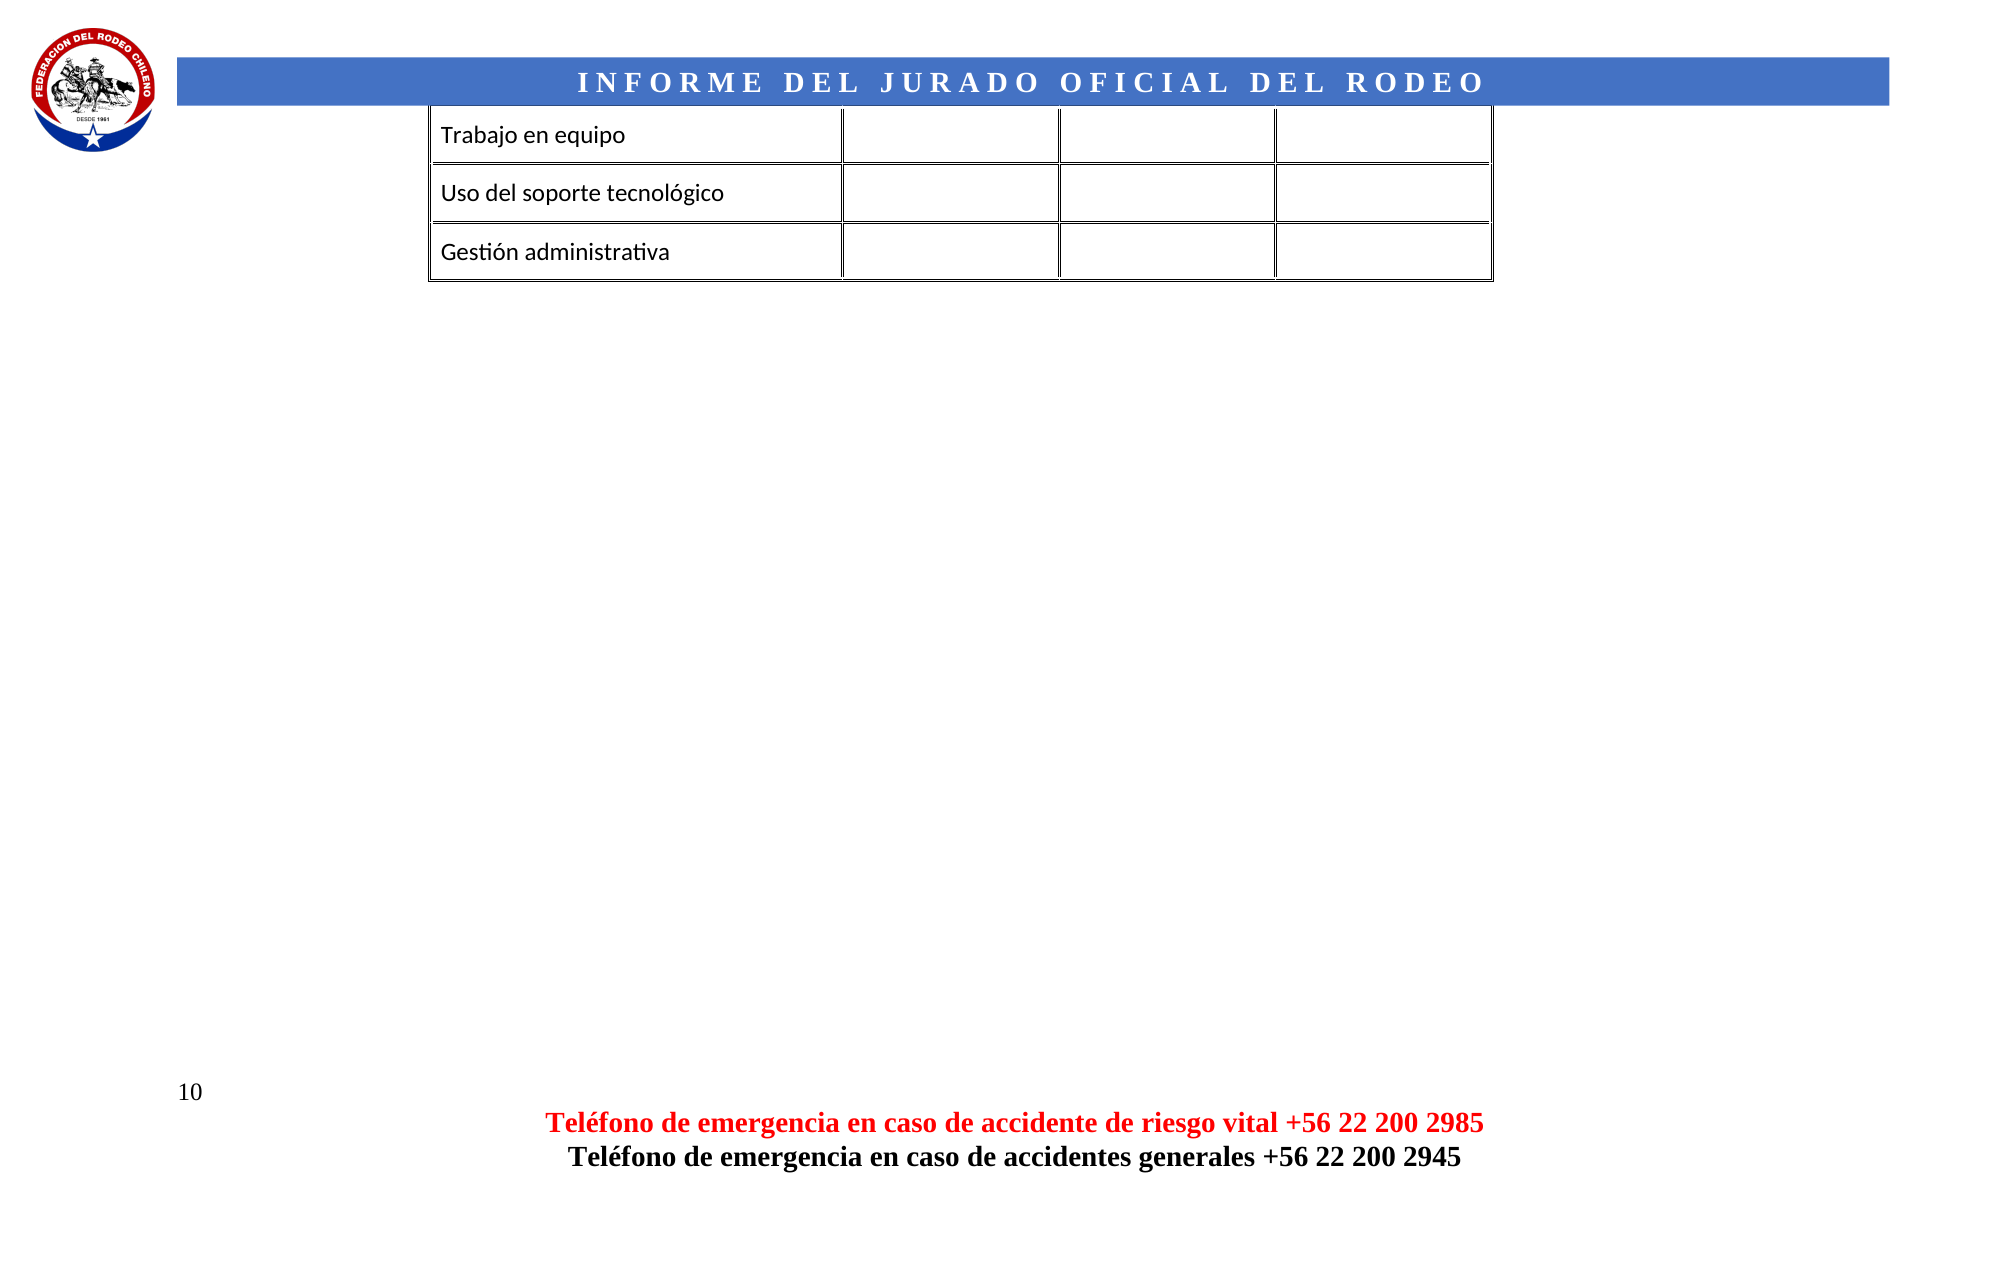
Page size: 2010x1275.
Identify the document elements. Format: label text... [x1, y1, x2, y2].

table_cell Uso del soporte tecnológico [431, 162, 841, 221]
table_cell [1277, 162, 1491, 221]
table_cell [844, 165, 1058, 221]
table_cell [1059, 221, 1276, 279]
table_cell Gestión administrativa [431, 221, 843, 279]
table_cell [1059, 106, 1276, 162]
table_cell [843, 106, 1059, 162]
picture [31, 28, 155, 152]
table_cell [1061, 165, 1274, 221]
table_cell Trabajo en equipo [431, 106, 843, 162]
table_cell [1276, 221, 1491, 279]
table_cell [1276, 106, 1491, 162]
table_cell [843, 224, 1059, 279]
